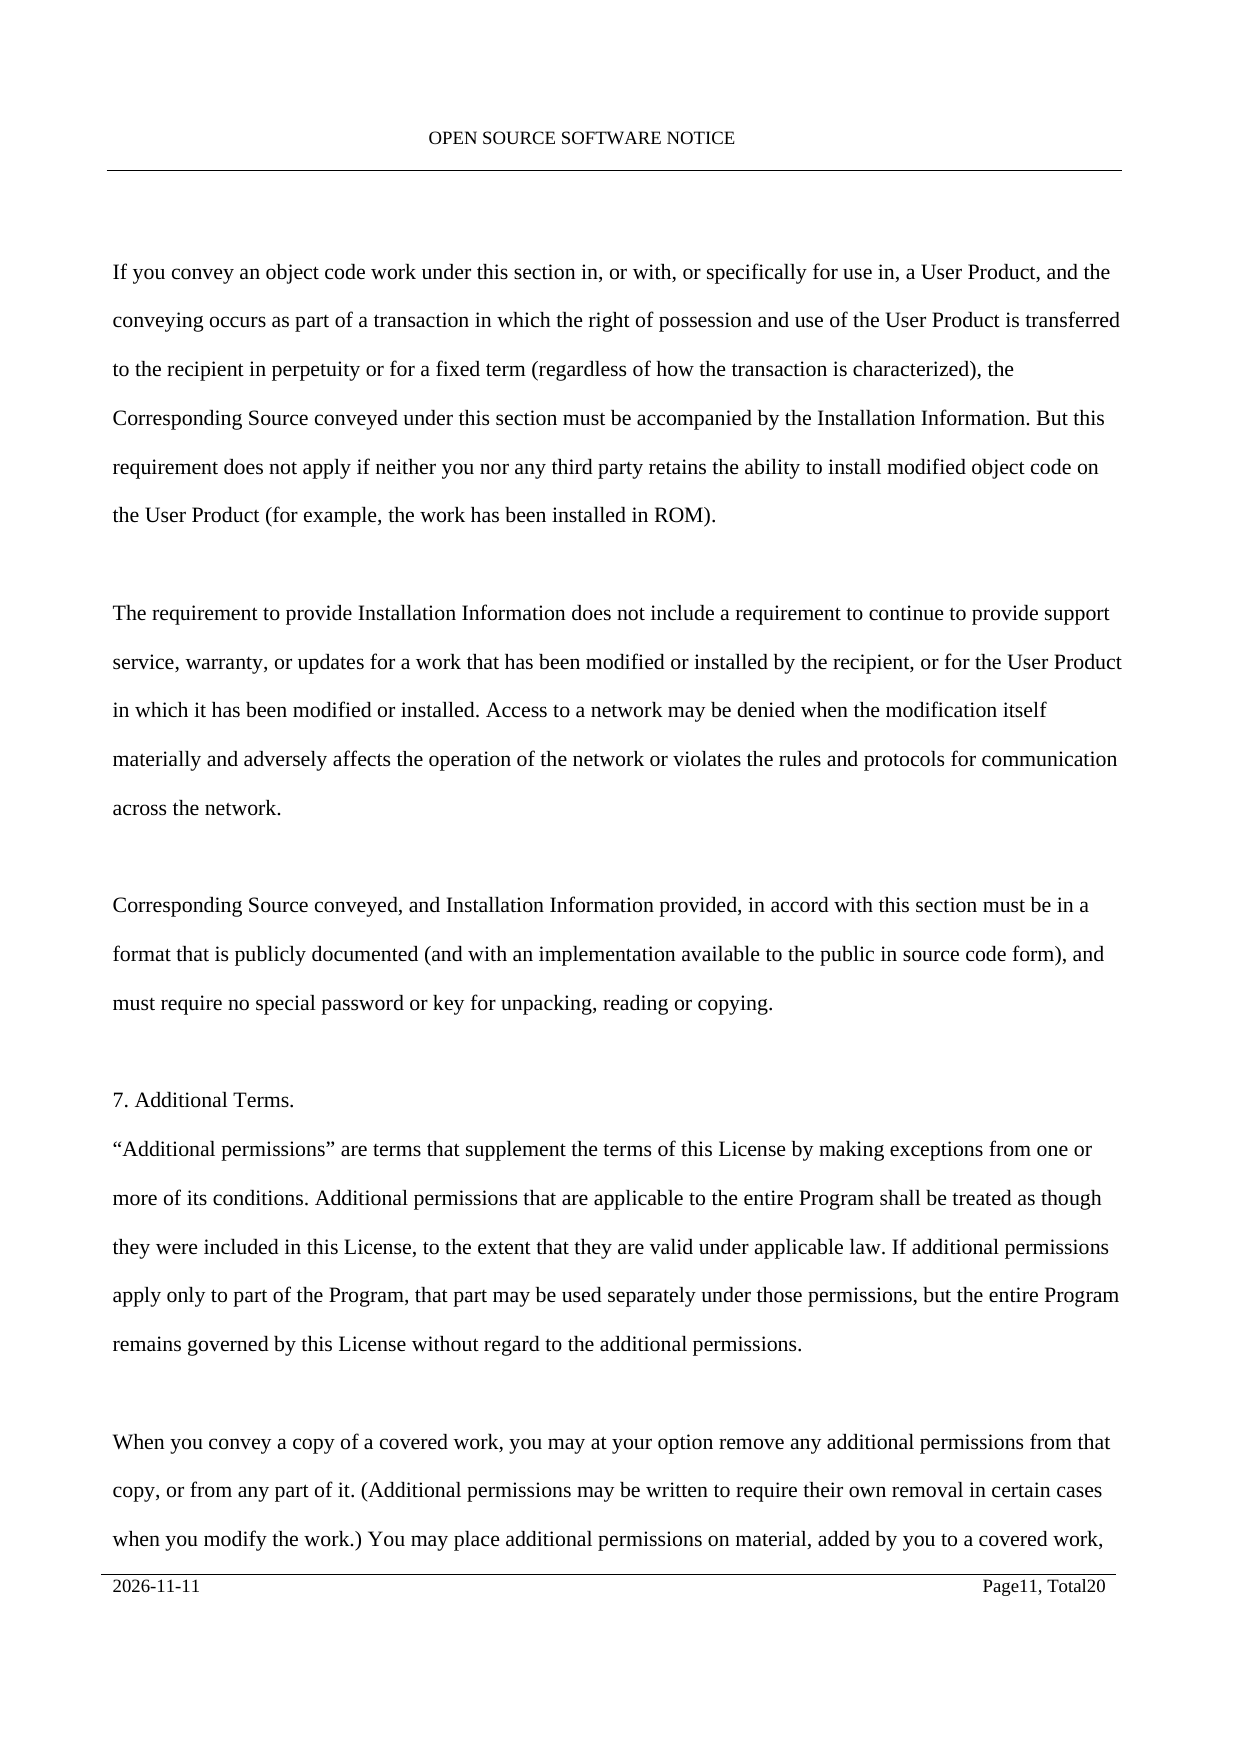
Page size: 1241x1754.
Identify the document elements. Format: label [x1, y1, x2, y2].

text [112, 206, 1128, 1555]
